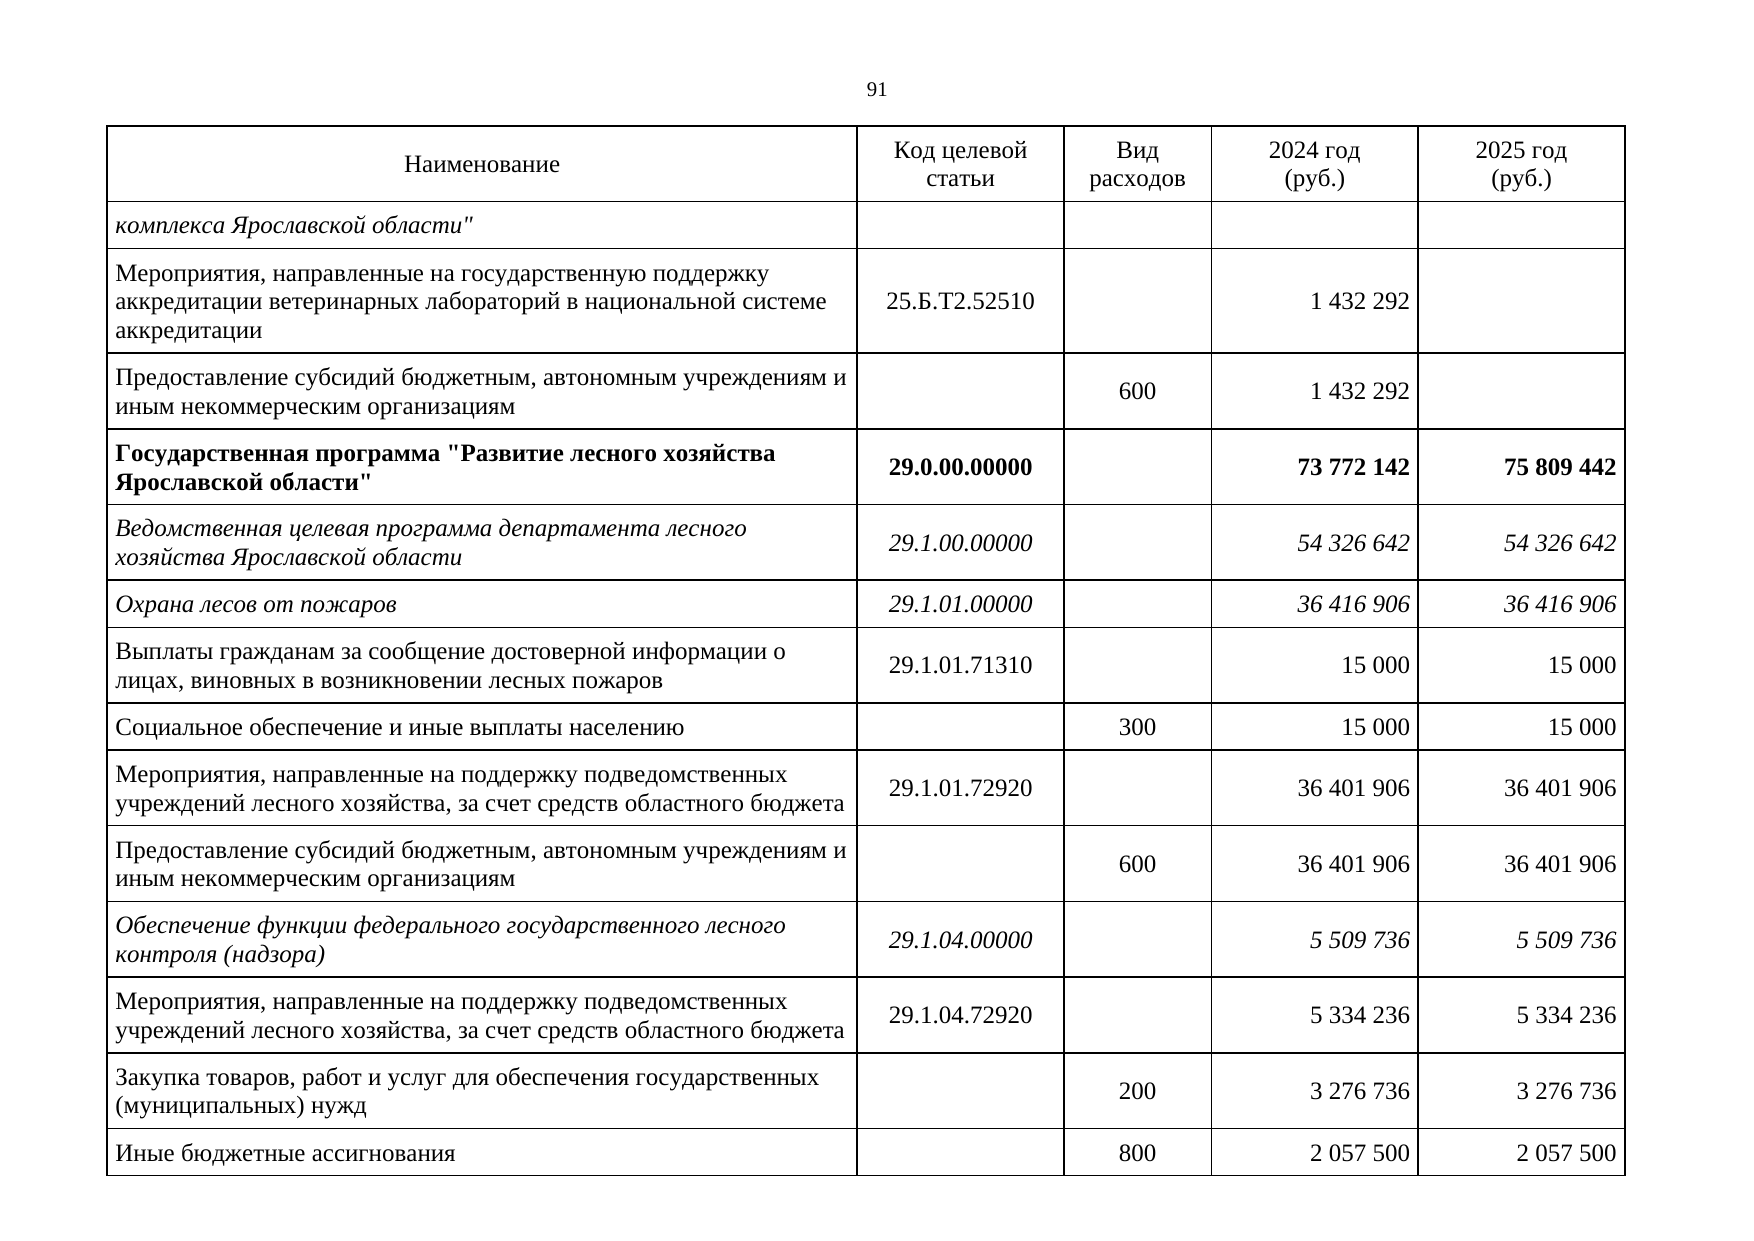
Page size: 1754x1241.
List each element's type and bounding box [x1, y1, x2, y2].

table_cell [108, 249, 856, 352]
table_header [858, 127, 1063, 201]
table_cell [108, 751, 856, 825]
table_header [108, 127, 856, 201]
table_header [1065, 127, 1211, 201]
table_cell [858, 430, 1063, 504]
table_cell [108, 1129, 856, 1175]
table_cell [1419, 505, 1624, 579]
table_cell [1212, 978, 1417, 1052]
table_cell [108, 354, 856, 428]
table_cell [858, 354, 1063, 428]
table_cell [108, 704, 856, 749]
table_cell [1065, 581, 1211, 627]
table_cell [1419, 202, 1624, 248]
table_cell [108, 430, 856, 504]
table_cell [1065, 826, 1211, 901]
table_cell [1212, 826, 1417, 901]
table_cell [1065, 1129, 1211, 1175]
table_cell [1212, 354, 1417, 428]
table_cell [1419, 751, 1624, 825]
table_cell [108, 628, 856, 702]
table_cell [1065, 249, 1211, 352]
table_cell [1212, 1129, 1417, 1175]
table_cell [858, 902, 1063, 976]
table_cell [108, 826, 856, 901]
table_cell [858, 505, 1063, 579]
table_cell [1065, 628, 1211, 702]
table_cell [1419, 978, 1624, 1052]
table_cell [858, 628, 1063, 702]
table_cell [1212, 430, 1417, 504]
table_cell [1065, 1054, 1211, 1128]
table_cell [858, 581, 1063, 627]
table_header [1419, 127, 1624, 201]
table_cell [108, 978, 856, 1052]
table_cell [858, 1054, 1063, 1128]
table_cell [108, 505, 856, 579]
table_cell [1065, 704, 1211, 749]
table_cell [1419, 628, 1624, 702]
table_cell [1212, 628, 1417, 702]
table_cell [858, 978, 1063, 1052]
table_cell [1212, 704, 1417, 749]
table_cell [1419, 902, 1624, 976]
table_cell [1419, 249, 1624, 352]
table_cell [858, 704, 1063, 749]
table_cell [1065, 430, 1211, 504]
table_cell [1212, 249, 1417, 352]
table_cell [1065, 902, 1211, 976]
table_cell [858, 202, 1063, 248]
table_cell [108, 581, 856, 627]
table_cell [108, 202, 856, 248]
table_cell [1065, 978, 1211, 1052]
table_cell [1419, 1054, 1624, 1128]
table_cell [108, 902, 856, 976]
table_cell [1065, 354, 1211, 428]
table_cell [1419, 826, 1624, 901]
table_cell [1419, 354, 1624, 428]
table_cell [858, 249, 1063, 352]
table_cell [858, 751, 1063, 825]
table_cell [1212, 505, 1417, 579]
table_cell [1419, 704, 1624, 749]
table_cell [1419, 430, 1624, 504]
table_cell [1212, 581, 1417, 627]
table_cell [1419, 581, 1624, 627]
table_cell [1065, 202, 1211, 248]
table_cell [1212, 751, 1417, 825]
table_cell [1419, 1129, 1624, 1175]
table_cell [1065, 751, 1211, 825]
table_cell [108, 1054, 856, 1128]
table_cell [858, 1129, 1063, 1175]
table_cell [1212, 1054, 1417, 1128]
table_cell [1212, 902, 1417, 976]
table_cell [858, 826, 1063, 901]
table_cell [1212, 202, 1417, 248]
table_header [1212, 127, 1417, 201]
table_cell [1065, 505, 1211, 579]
